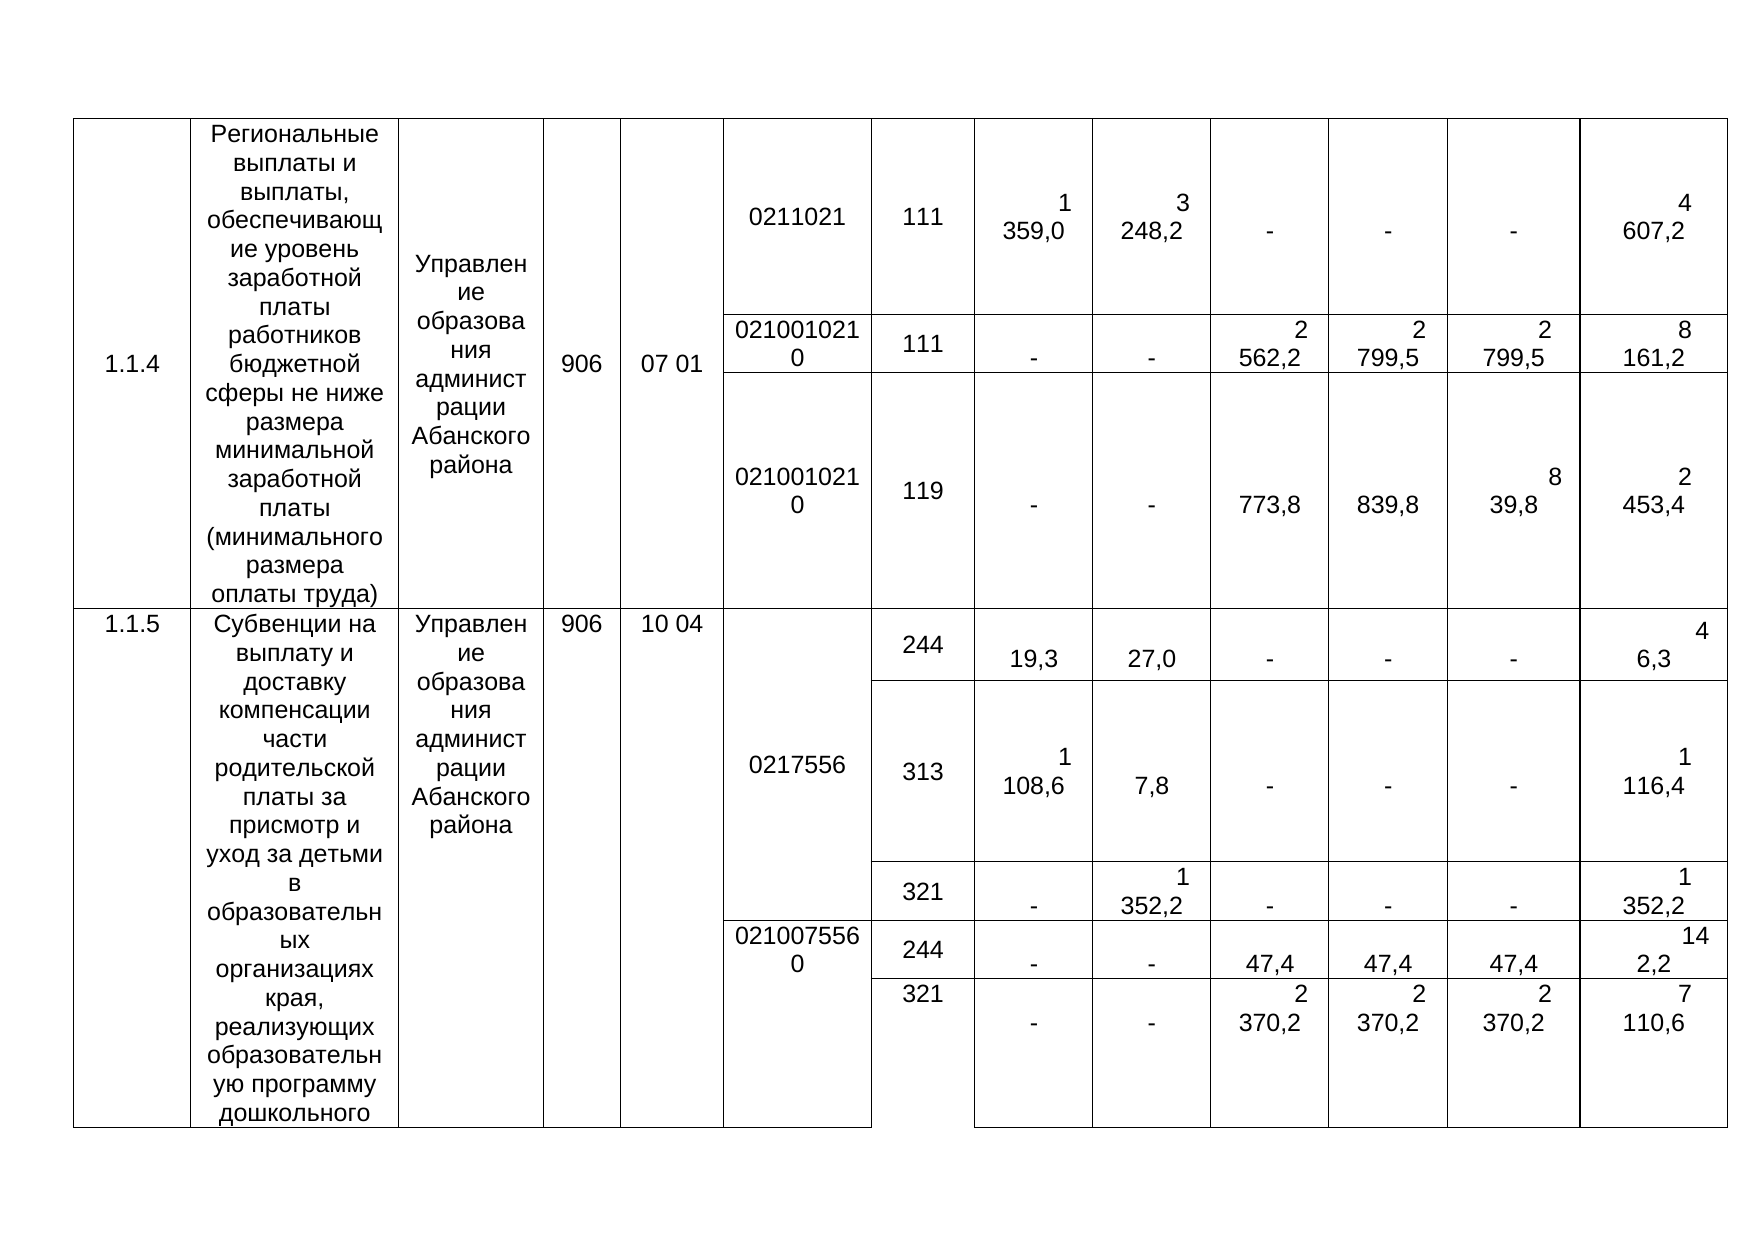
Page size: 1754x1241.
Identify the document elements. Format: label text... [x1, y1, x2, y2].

table_cell 1.1.4 [74, 119, 190, 608]
table_cell 244 [872, 609, 974, 680]
table_cell 1 352,2 [1093, 862, 1210, 920]
table_cell 142,2 [1581, 921, 1727, 978]
table_cell 111 [872, 315, 974, 372]
table_cell 46,3 [1581, 609, 1727, 680]
table_cell 3 248,2 [1093, 119, 1210, 313]
table_cell 2 370,2 [1211, 979, 1328, 1127]
table_cell - [1448, 681, 1579, 861]
table_cell 1 116,4 [1581, 681, 1727, 861]
table_cell - [975, 373, 1092, 608]
table_cell - [1211, 681, 1328, 861]
table_cell 906 [544, 119, 620, 608]
table_cell - [975, 921, 1092, 978]
table_cell 2 370,2 [1329, 979, 1447, 1127]
table_cell 2 370,2 [1448, 979, 1579, 1127]
table_cell 8 161,2 [1581, 315, 1727, 372]
table_cell 4 607,2 [1581, 119, 1727, 313]
table_cell 19,3 [975, 609, 1092, 680]
table_cell 839,8 [1448, 373, 1579, 608]
table_cell 313 [872, 681, 974, 861]
table_cell 1 352,2 [1581, 862, 1727, 920]
table_cell 47,4 [1448, 921, 1579, 978]
table_cell 47,4 [1211, 921, 1328, 978]
table_cell 773,8 [1211, 373, 1328, 608]
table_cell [399, 119, 543, 608]
table_cell Региональные выплаты и выплаты, обеспечивающие уровень заработной платы работников бюджетной сферы не ниже размера минимальной заработной платы (минимального размера оплаты труда) [191, 119, 398, 608]
table_cell - [1093, 315, 1210, 372]
table_cell - [1211, 862, 1328, 920]
table_cell - [1329, 862, 1447, 920]
table_cell - [975, 979, 1092, 1127]
table_cell 2 562,2 [1211, 315, 1328, 372]
table_cell - [1093, 373, 1210, 608]
table_cell 7 110,6 [1581, 979, 1727, 1127]
table_cell - [1329, 609, 1447, 680]
table_cell - [1329, 119, 1447, 313]
table_cell 7,8 [1093, 681, 1210, 861]
table_cell 0210010210 [724, 373, 871, 608]
table_cell 2 799,5 [1329, 315, 1447, 372]
table_cell 2 799,5 [1448, 315, 1579, 372]
table_cell 906 [544, 609, 620, 1127]
table_cell 0211021 [724, 119, 871, 313]
table_cell 0210010210 [724, 315, 871, 372]
table_cell 10 04 [621, 609, 723, 1127]
table_cell - [1448, 862, 1579, 920]
table_cell Субвенции на выплату и доставку компенсации части родительской платы за присмотр и уход за детьми в образовательных организациях края, реализующих образовательную программу дошкольного образования [191, 609, 398, 1127]
table_cell 1 359,0 [975, 119, 1092, 313]
table_cell - [1093, 979, 1210, 1127]
table_cell 839,8 [1329, 373, 1447, 608]
table_cell 0217556 [724, 609, 871, 920]
table_cell - [1448, 119, 1579, 313]
table_cell 321 [872, 979, 974, 1127]
table_cell - [1329, 681, 1447, 861]
table_cell 321 [872, 862, 974, 920]
table_cell 244 [872, 921, 974, 978]
table_cell 1.1.5 [74, 609, 190, 1127]
table_cell 0210075560 [724, 921, 871, 1127]
table_cell - [1093, 921, 1210, 978]
table_cell 1 108,6 [975, 681, 1092, 861]
table_cell 47,4 [1329, 921, 1447, 978]
table_cell - [1211, 119, 1328, 313]
table_cell 111 [872, 119, 974, 313]
table_cell 07 01 [621, 119, 723, 608]
table_cell 27,0 [1093, 609, 1210, 680]
table_cell - [1448, 609, 1579, 680]
table_cell - [1211, 609, 1328, 680]
table_cell 119 [872, 373, 974, 608]
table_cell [399, 609, 543, 1127]
table_cell 2 453,4 [1581, 373, 1727, 608]
table_cell - [975, 315, 1092, 372]
table_cell - [975, 862, 1092, 920]
